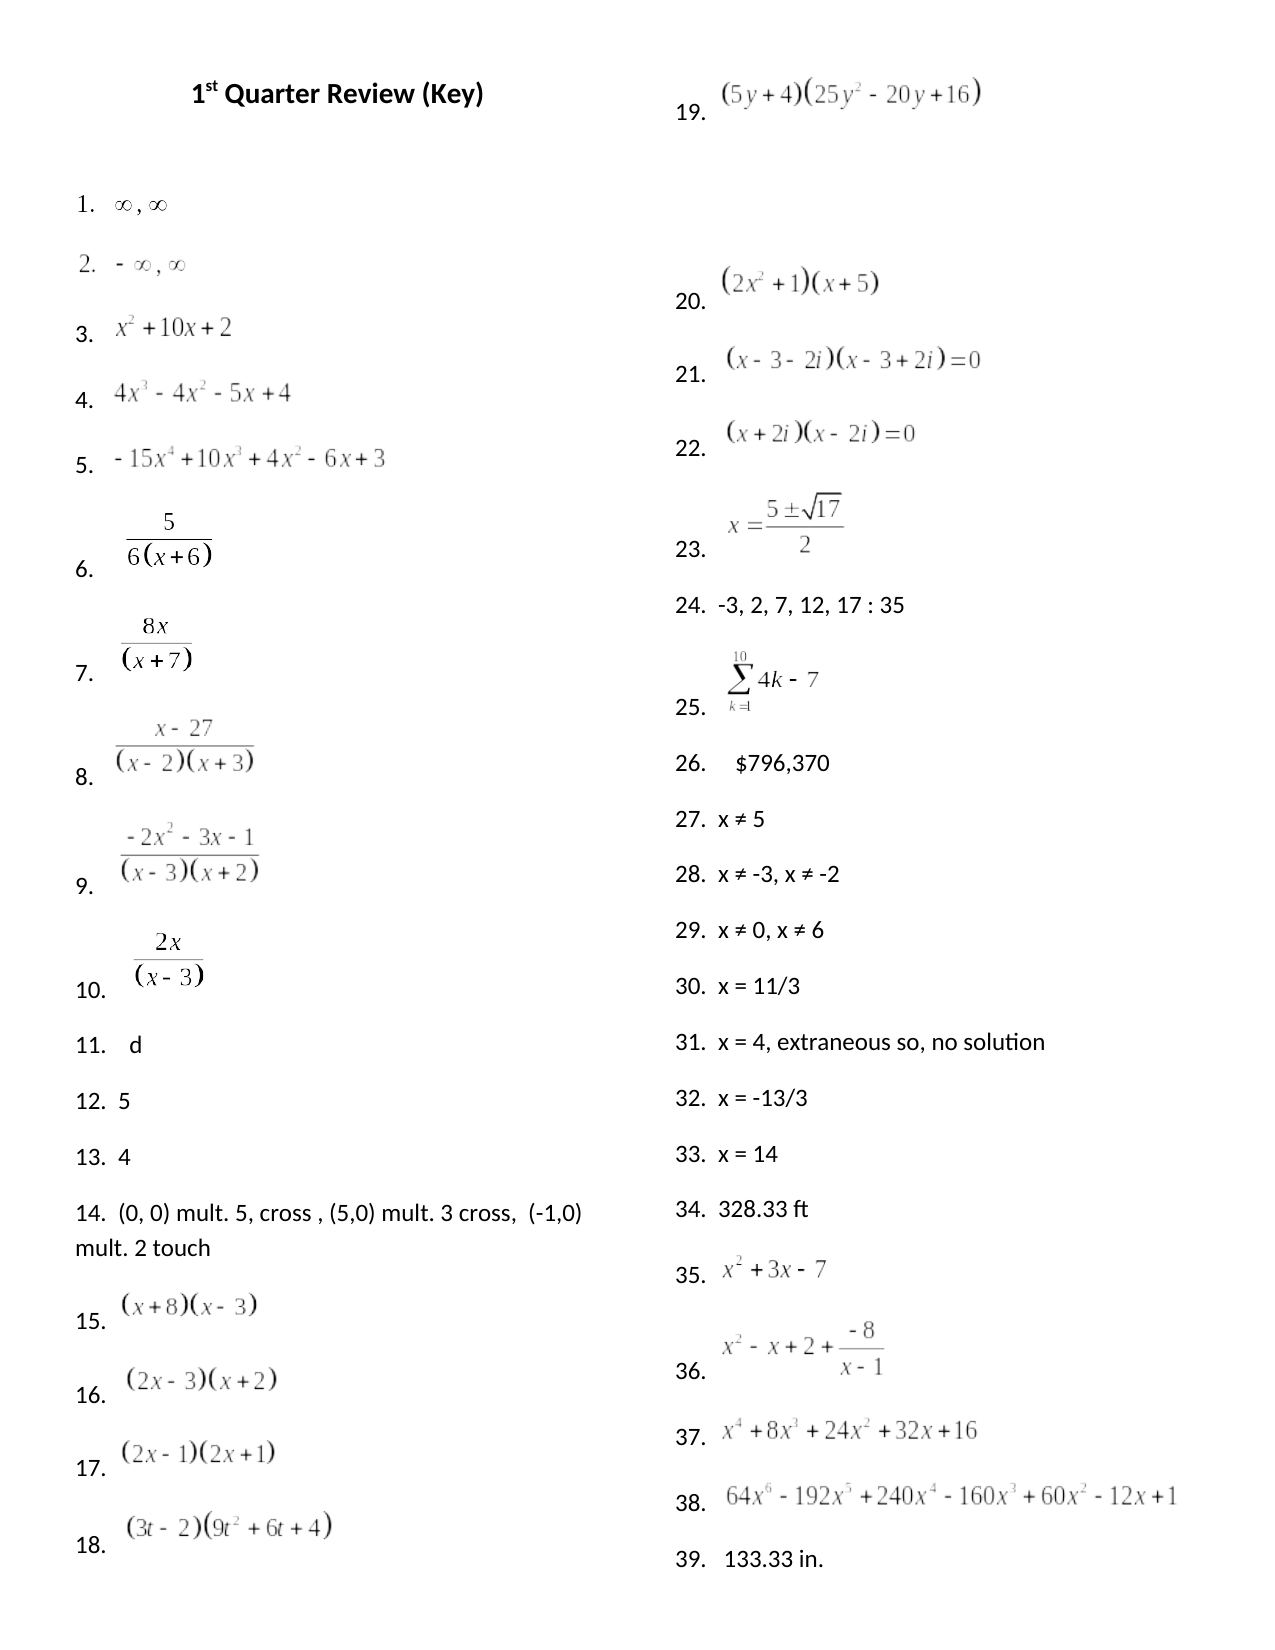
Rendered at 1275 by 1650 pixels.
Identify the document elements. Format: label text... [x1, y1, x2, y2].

text 27. x ≠ 5 [675, 803, 1200, 833]
text 37. [675, 1411, 1200, 1452]
text 22. [675, 414, 1200, 462]
text 7. [75, 609, 600, 687]
text 39. 133.33 in. [675, 1543, 1200, 1573]
text 33. x = 14 [675, 1138, 1200, 1168]
text 13. 4 [75, 1141, 600, 1172]
text 6. [75, 505, 600, 584]
text 18. [75, 1508, 600, 1560]
text 20. [675, 264, 1200, 316]
text 15. [75, 1288, 600, 1336]
text 28. x ≠ -3, x ≠ -2 [675, 858, 1200, 889]
text 17. [75, 1435, 600, 1483]
text 38. [675, 1477, 1200, 1517]
text 19. [675, 75, 1200, 127]
text 10. [75, 926, 600, 1004]
text 24. -3, 2, 7, 12, 17 : 35 [675, 589, 1200, 620]
text 29. x ≠ 0, x ≠ 6 [675, 914, 1200, 945]
text 26. $796,370 [675, 747, 1200, 777]
text 32. x = -13/3 [675, 1082, 1200, 1112]
text 1st Quarter Review (Key) [75, 75, 600, 111]
text 3. [75, 308, 600, 348]
text 34. 328.33 ft [675, 1193, 1200, 1224]
text 21. [675, 341, 1200, 389]
text 8. [75, 713, 600, 791]
text 25. [675, 645, 1200, 722]
text 4. [75, 374, 600, 414]
text 30. x = 11/3 [675, 970, 1200, 1001]
text 11. d [75, 1030, 600, 1060]
text 36. [675, 1315, 1200, 1386]
text 16. [75, 1361, 600, 1409]
text 31. x = 4, extraneous so, no solution [675, 1026, 1200, 1057]
text 9. [75, 817, 600, 901]
text 14. (0, 0) mult. 5, cross , (5,0) mult. 3 cross, (-1,0) mult. 2 touch [75, 1197, 600, 1263]
text 5. [75, 439, 600, 480]
text 12. 5 [75, 1086, 600, 1116]
text 23. [675, 487, 1200, 564]
text 35. [675, 1249, 1200, 1290]
